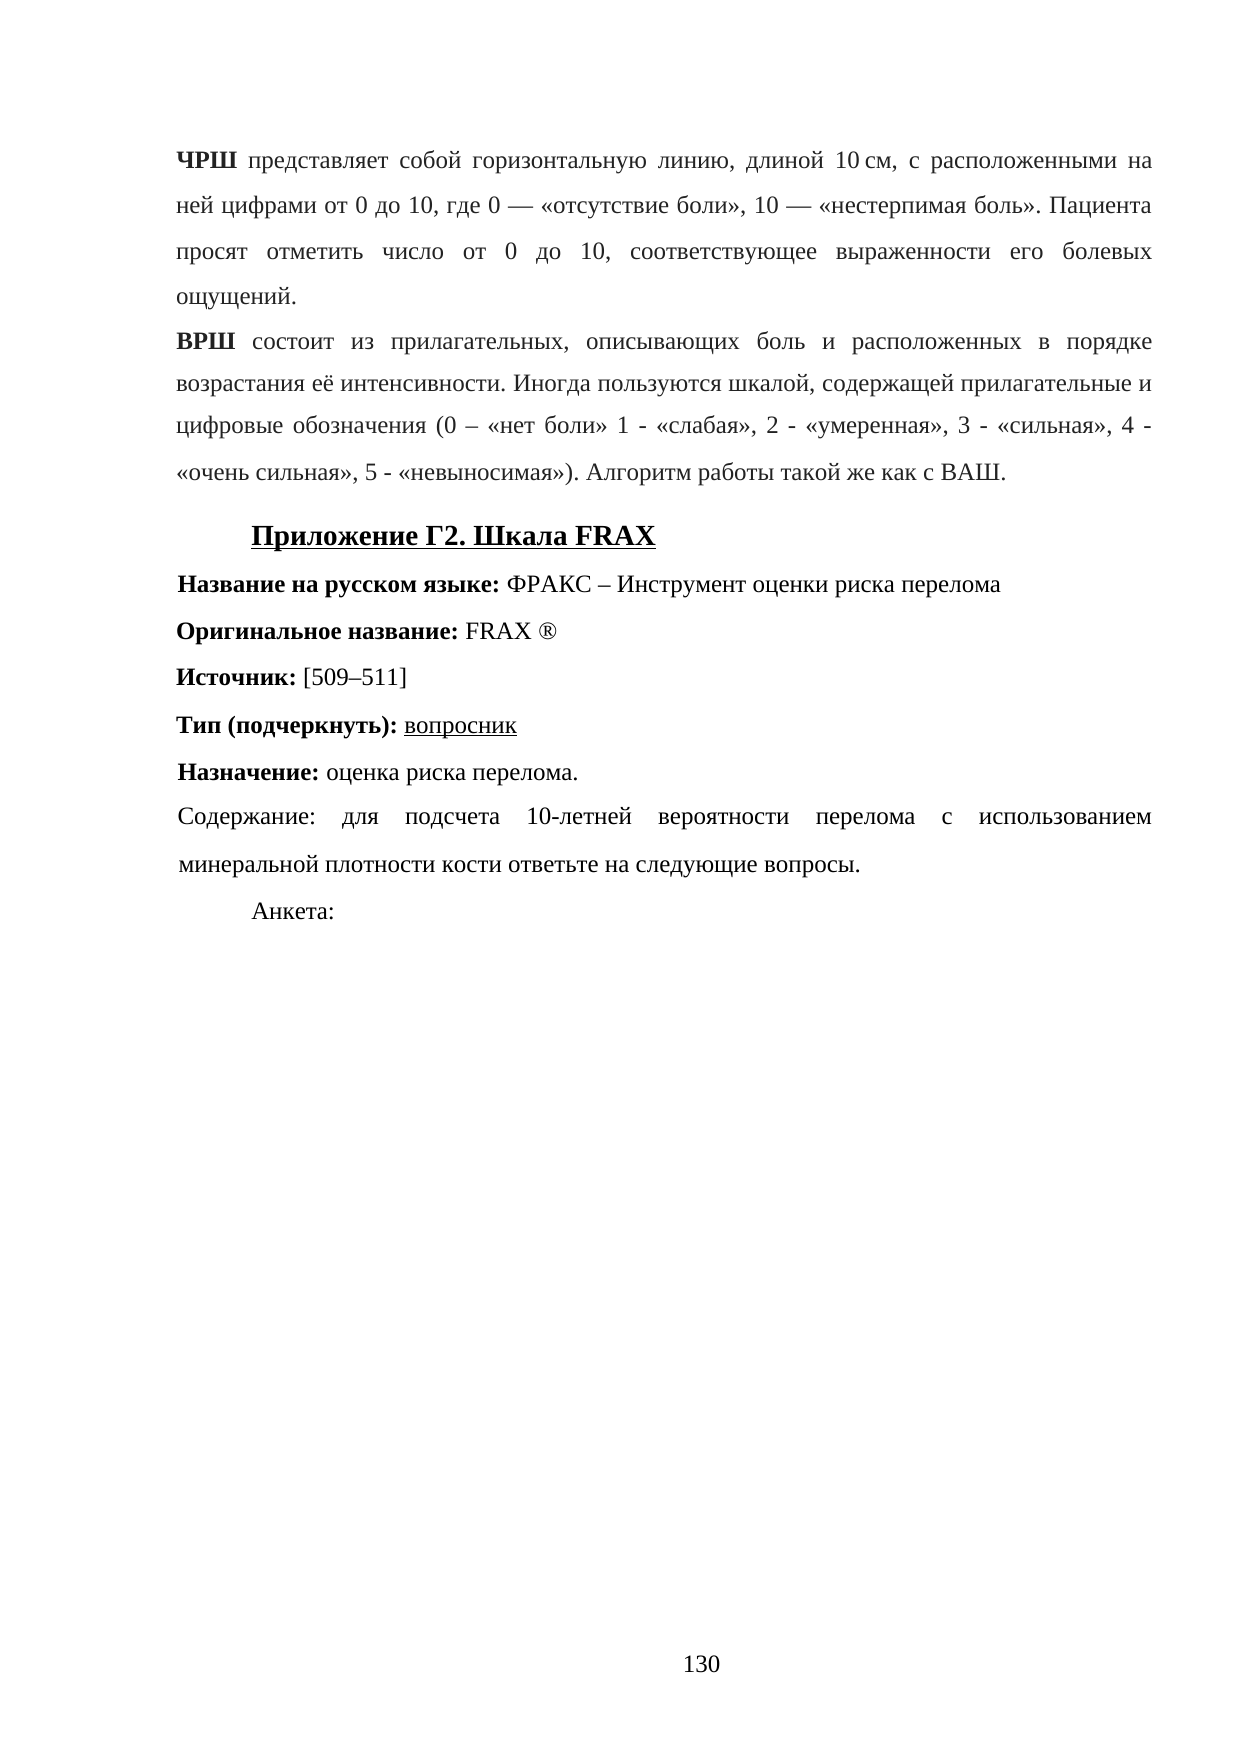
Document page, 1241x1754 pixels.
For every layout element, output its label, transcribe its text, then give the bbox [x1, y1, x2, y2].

text Название на русском языке: ФРАКС – Инструмент оценки риска перелома [177, 569, 1153, 598]
text Анкета: [251, 896, 1153, 925]
text ВРШ состоит из прилагательных, описывающих боль и расположенных в порядке возрастания её интенсивности. Иногда пользуются шкалой, содержащей прилагательные и цифровые обозначения (0 – «нет боли» 1 - «слабая», 2 - «умеренная», 3 - «сильная», 4 - «очень сильная», 5 - «невыносимая»). Алгоритм работы такой же как с ВАШ. [176, 326, 1153, 487]
text Тип (подчеркнуть): вопросник [176, 710, 1153, 738]
text Назначение: оценка риска перелома. [177, 757, 1153, 786]
text Содержание: для подсчета 10-летней вероятности перелома с использованием минеральной плотности кости ответьте на следующие вопросы. [177, 801, 1153, 877]
text Оригинальное название: FRAX ® [176, 616, 1153, 645]
text Источник: [509–511] [176, 662, 1153, 691]
text ЧРШ представляет собой горизонтальную линию, длиной 10 см, с расположенными на ней цифрами от 0 до 10, где 0 — «отсутствие боли», 10 — «нестерпимая боль». Пациента просят отметить число от 0 до 10, соответствующее выраженности его болевых ощущений. [176, 146, 1153, 309]
subtitle Приложение Г2. Шкала FRAX [251, 518, 1154, 552]
